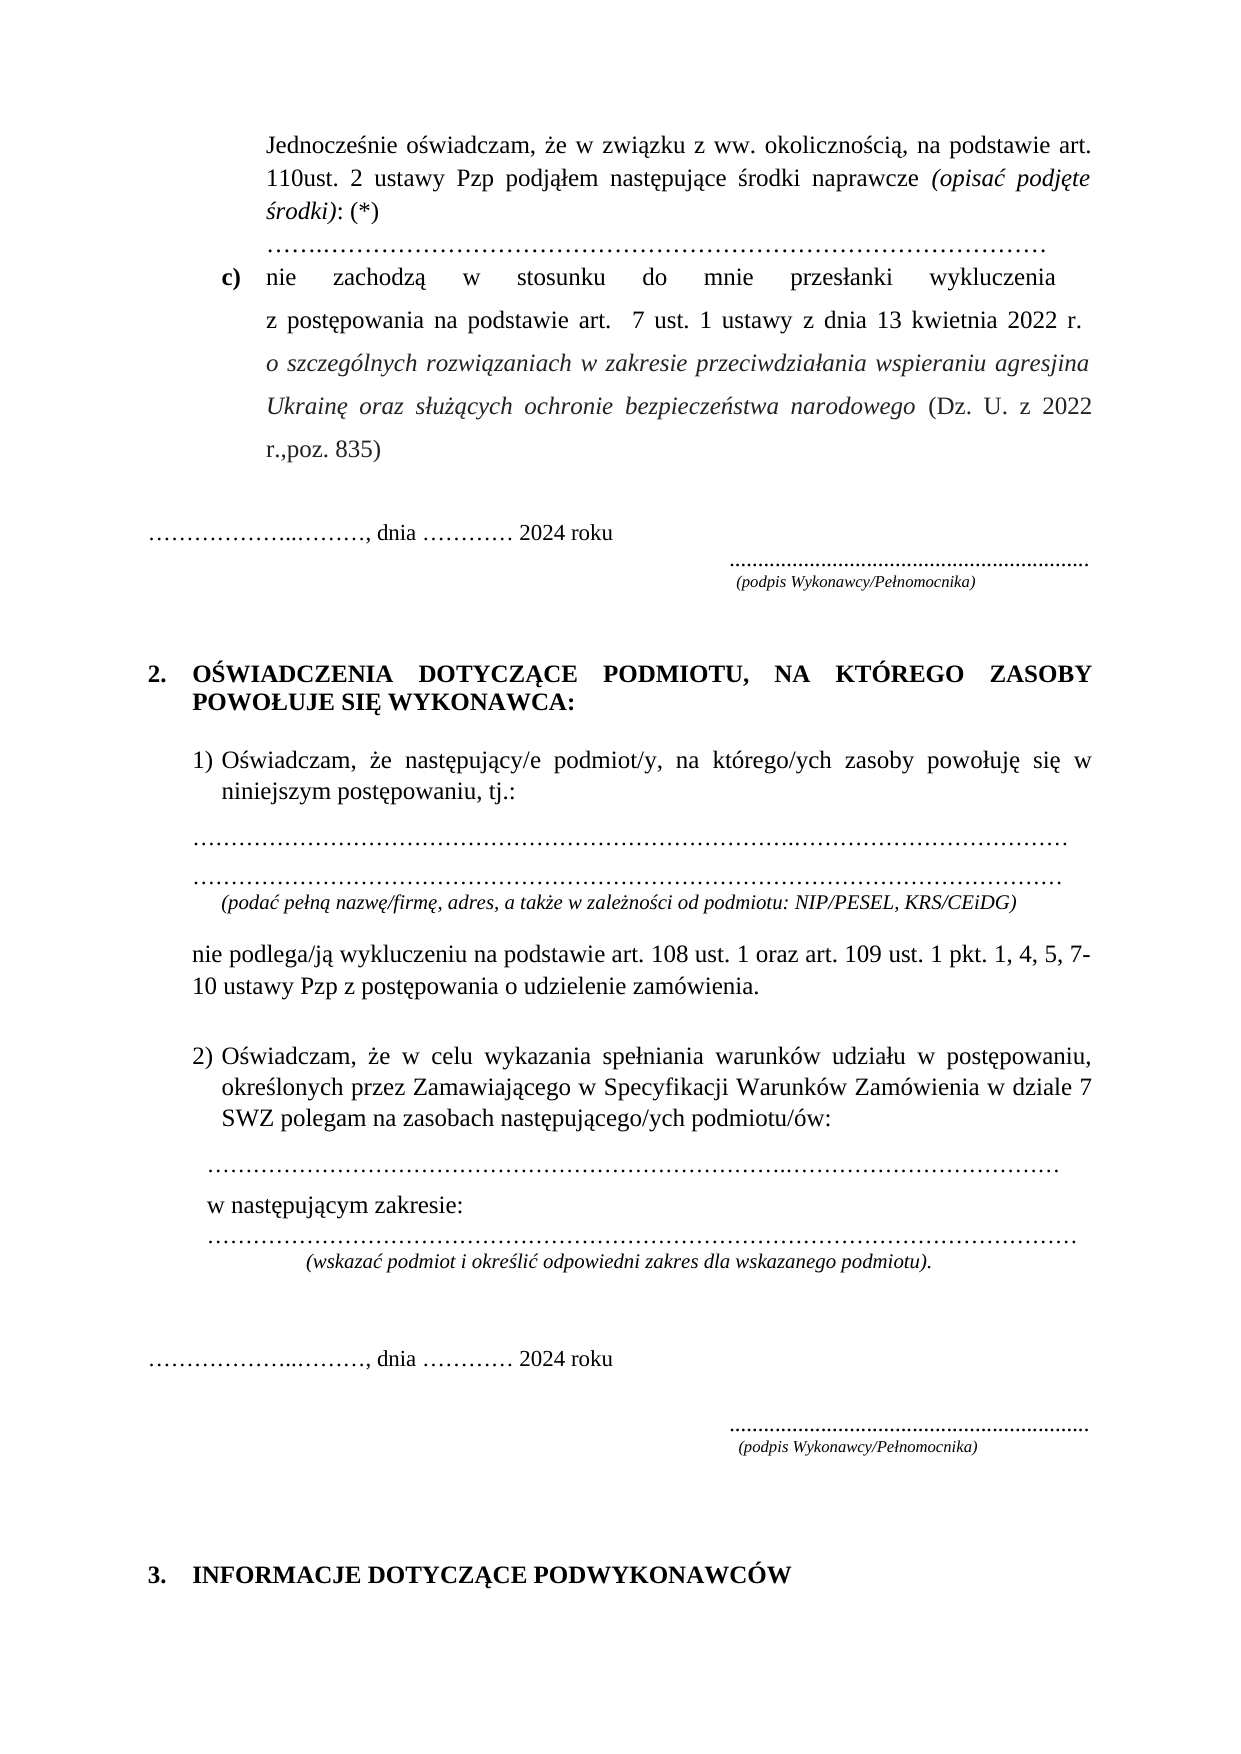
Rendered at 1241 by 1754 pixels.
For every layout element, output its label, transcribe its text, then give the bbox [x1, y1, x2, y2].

list nie zachodzą w stosunku do mnie przesłanki wykluczenia z postępowania na podstawie art. 7 ust. 1 ustawy z dnia 13 kwietnia 2022 r. o szczególnych rozwiązaniach w zakresie przeciwdziałania wspieraniu agresjina Ukrainę oraz służących ochronie bezpieczeństwa narodowego (Dz. U. z 2022 r.,poz. 835) [221, 262, 1093, 463]
text (podpis Wykonawcy/Pełnomocnika) [148, 1436, 1093, 1456]
list INFORMACJE DOTYCZĄCE PODWYKONAWCÓW [148, 1560, 1093, 1589]
text w następującym zakresie: [207, 1190, 1093, 1219]
text nie podlega/ją wykluczeniu na podstawie art. 108 ust. 1 oraz art. 109 ust. 1 pkt. 1, 4, 5, 7-10 ustawy Pzp z postępowania o udzielenie zamówienia. [192, 939, 1093, 1000]
text ………………………………………………………………….……………………………… [207, 1151, 1093, 1177]
text …………………………………………………………………………………………………… [207, 1223, 1093, 1249]
text ………………..………, dnia ………… 2024 roku [148, 519, 1093, 545]
text (podpis Wykonawcy/Pełnomocnika) [148, 572, 1093, 591]
text …….…………………………………………………………………………… [266, 229, 1093, 258]
text …………………………………………………………………………………………………… [192, 863, 1093, 889]
list Oświadczam, że w celu wykazania spełniania warunków udziału w postępowaniu, określonych przez Zamawiającego w Specyfikacji Warunków Zamówienia w dziale 7 SWZ polegam na zasobach następującego/ych podmiotu/ów: [192, 1041, 1093, 1132]
list Oświadczam, że następujący/e podmiot/y, na którego/ych zasoby powołuję się w niniejszym postępowaniu, tj.: [192, 745, 1093, 805]
text (wskazać podmiot i określić odpowiedni zakres dla wskazanego podmiotu). [148, 1249, 1093, 1273]
text ............................................................... [148, 1410, 1093, 1436]
text Jednocześnie oświadczam, że w związku z ww. okolicznością, na podstawie art. 110ust. 2 ustawy Pzp podjąłem następujące środki naprawcze (opisać podjęte środki): (*) [266, 130, 1093, 225]
text ............................................................... [148, 545, 1093, 572]
text …………………………………………………………………….……………………………… [192, 824, 1093, 850]
text (podać pełną nazwę/firmę, adres, a także w zależności od podmiotu: NIP/PESEL, KRS/CEiDG) [148, 889, 1093, 914]
list OŚWIADCZENIA DOTYCZĄCE PODMIOTU, NA KTÓREGO ZASOBY POWOŁUJE SIĘ WYKONAWCA: [148, 659, 1093, 716]
text ………………..………, dnia ………… 2024 roku [148, 1345, 1093, 1371]
